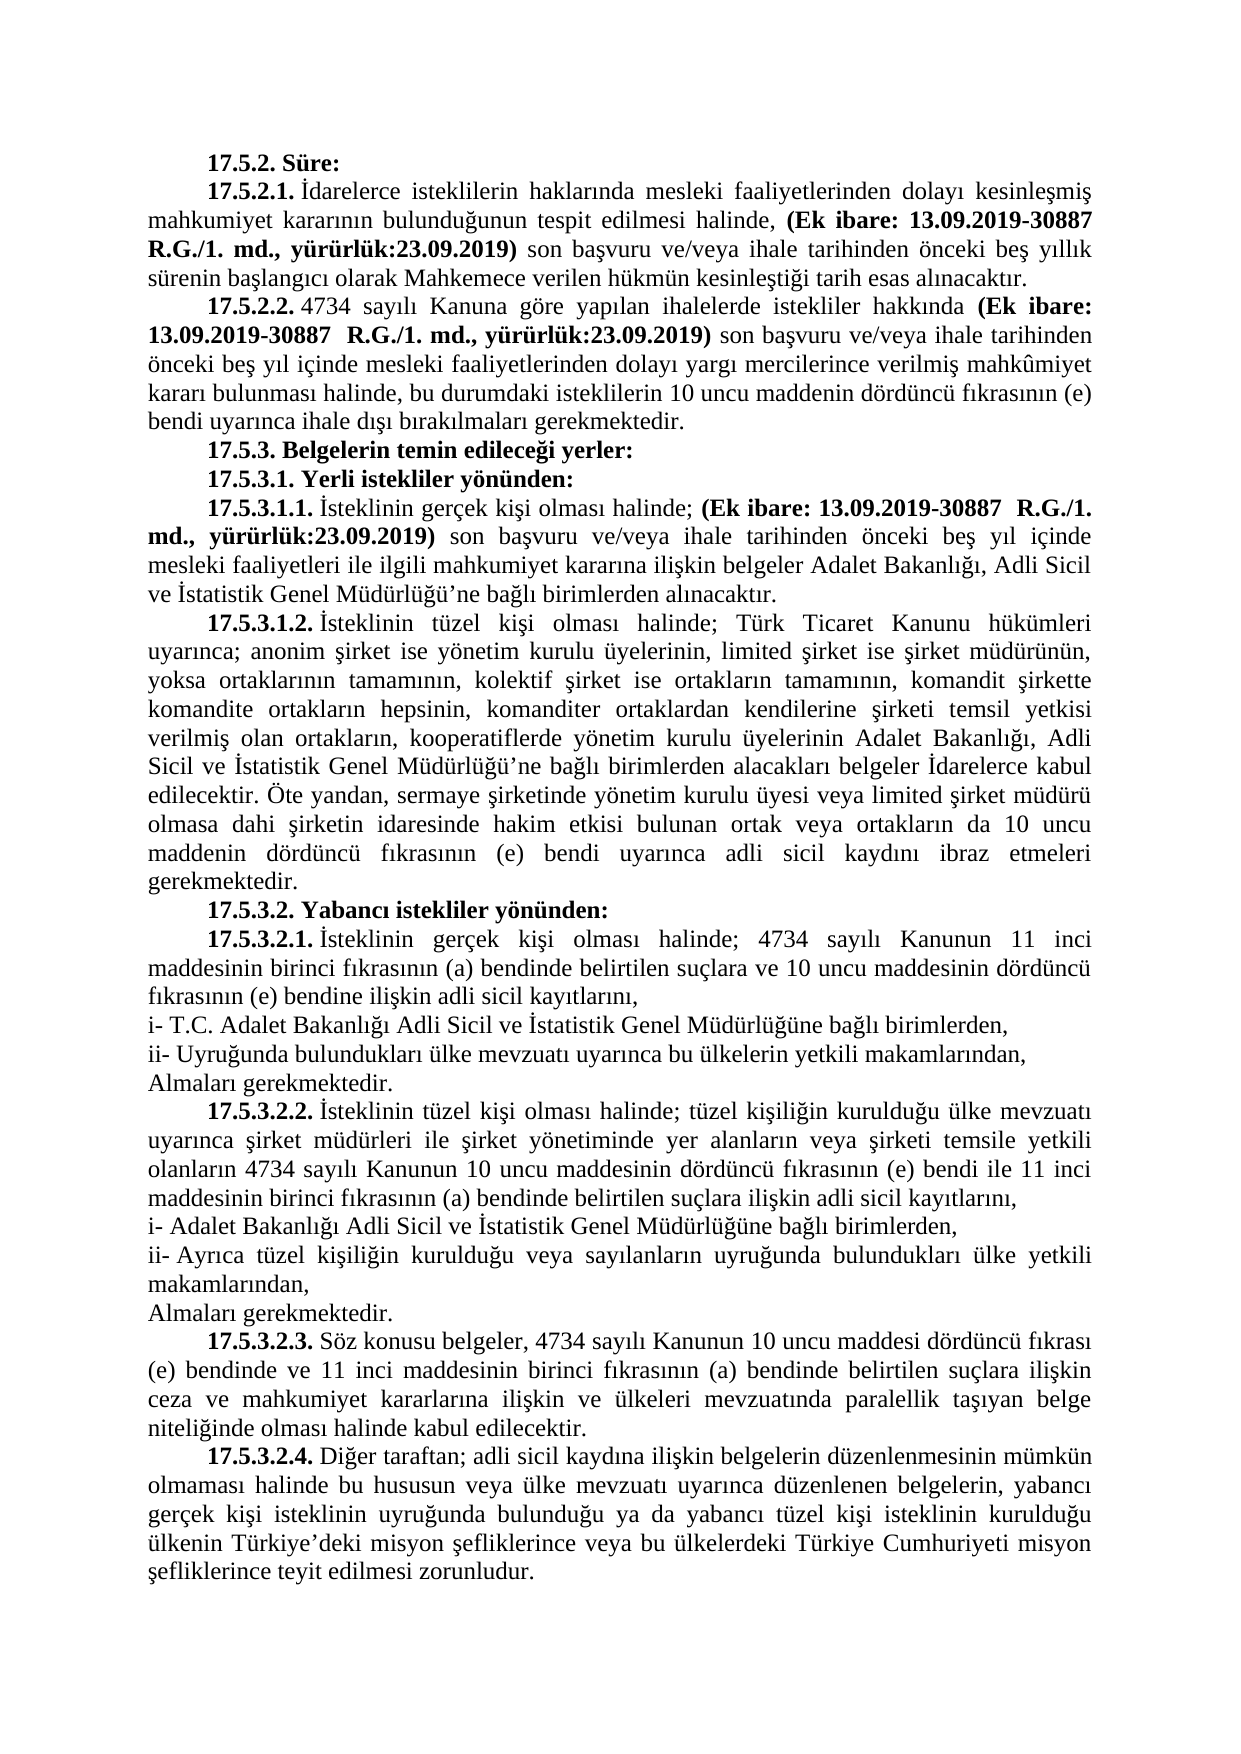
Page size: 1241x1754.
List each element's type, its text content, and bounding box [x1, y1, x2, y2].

text i- T.C. Adalet Bakanlığı Adli Sicil ve İstatistik Genel Müdürlüğüne bağlı birimlerden, [148, 1010, 1092, 1039]
text Almaları gerekmektedir. [148, 1298, 1092, 1326]
text 17.5.3.1.1. İsteklinin gerçek kişi olması halinde; (Ek ibare: 13.09.2019-30887 R.G./1. md., yürürlük:23.09.2019) son başvuru ve/veya ihale tarihinden önceki beş yıl içinde mesleki faaliyetleri ile ilgili mahkumiyet kararına ilişkin belgeler Adalet Bakanlığı, Adli Sicil ve İstatistik Genel Müdürlüğü’ne bağlı birimlerden alınacaktır. [148, 493, 1092, 608]
text ii- Uyruğunda bulundukları ülke mevzuatı uyarınca bu ülkelerin yetkili makamlarından, [148, 1039, 1092, 1068]
text i- Adalet Bakanlığı Adli Sicil ve İstatistik Genel Müdürlüğüne bağlı birimlerden, [148, 1211, 1092, 1240]
text 17.5.2.2. 4734 sayılı Kanuna göre yapılan ihalelerde istekliler hakkında (Ek ibare: 13.09.2019-30887 R.G./1. md., yürürlük:23.09.2019) son başvuru ve/veya ihale tarihinden önceki beş yıl içinde mesleki faaliyetlerinden dolayı yargı mercilerince verilmiş mahkûmiyet kararı bulunması halinde, bu durumdaki isteklilerin 10 uncu maddenin dördüncü fıkrasının (e) bendi uyarınca ihale dışı bırakılmaları gerekmektedir. [148, 291, 1092, 435]
text Almaları gerekmektedir. [148, 1068, 1092, 1096]
text 17.5.3.2. Yabancı istekliler yönünden: [148, 895, 1092, 924]
text 17.5.3.2.4. Diğer taraftan; adli sicil kaydına ilişkin belgelerin düzenlenmesinin mümkün olmaması halinde bu hususun veya ülke mevzuatı uyarınca düzenlenen belgelerin, yabancı gerçek kişi isteklinin uyruğunda bulunduğu ya da yabancı tüzel kişi isteklinin kurulduğu ülkenin Türkiye’deki misyon şefliklerince veya bu ülkelerdeki Türkiye Cumhuriyeti misyon şefliklerince teyit edilmesi zorunludur. [148, 1441, 1092, 1585]
text 17.5.3.1.2. İsteklinin tüzel kişi olması halinde; Türk Ticaret Kanunu hükümleri uyarınca; anonim şirket ise yönetim kurulu üyelerinin, limited şirket ise şirket müdürünün, yoksa ortaklarının tamamının, kolektif şirket ise ortakların tamamının, komandit şirkette komandite ortakların hepsinin, komanditer ortaklardan kendilerine şirketi temsil yetkisi verilmiş olan ortakların, kooperatiflerde yönetim kurulu üyelerinin Adalet Bakanlığı, Adli Sicil ve İstatistik Genel Müdürlüğü’ne bağlı birimlerden alacakları belgeler İdarelerce kabul edilecektir. Öte yandan, sermaye şirketinde yönetim kurulu üyesi veya limited şirket müdürü olmasa dahi şirketin idaresinde hakim etkisi bulunan ortak veya ortakların da 10 uncu maddenin dördüncü fıkrasının (e) bendi uyarınca adli sicil kaydını ibraz etmeleri gerekmektedir. [148, 608, 1092, 895]
text ii- Ayrıca tüzel kişiliğin kurulduğu veya sayılanların uyruğunda bulundukları ülke yetkili makamlarından, [148, 1240, 1092, 1298]
text 17.5.3.1. Yerli istekliler yönünden: [148, 464, 1092, 493]
text 17.5.3.2.2. İsteklinin tüzel kişi olması halinde; tüzel kişiliğin kurulduğu ülke mevzuatı uyarınca şirket müdürleri ile şirket yönetiminde yer alanların veya şirketi temsile yetkili olanların 4734 sayılı Kanunun 10 uncu maddesinin dördüncü fıkrasının (e) bendi ile 11 inci maddesinin birinci fıkrasının (a) bendinde belirtilen suçlara ilişkin adli sicil kayıtlarını, [148, 1096, 1092, 1211]
text 17.5.3. Belgelerin temin edileceği yerler: [148, 435, 1092, 464]
text 17.5.2.1. İdarelerce isteklilerin haklarında mesleki faaliyetlerinden dolayı kesinleşmiş mahkumiyet kararının bulunduğunun tespit edilmesi halinde, (Ek ibare: 13.09.2019-30887 R.G./1. md., yürürlük:23.09.2019) son başvuru ve/veya ihale tarihinden önceki beş yıllık sürenin başlangıcı olarak Mahkemece verilen hükmün kesinleştiği tarih esas alınacaktır. [148, 176, 1092, 291]
text 17.5.3.2.1. İsteklinin gerçek kişi olması halinde; 4734 sayılı Kanunun 11 inci maddesinin birinci fıkrasının (a) bendinde belirtilen suçlara ve 10 uncu maddesinin dördüncü fıkrasının (e) bendine ilişkin adli sicil kayıtlarını, [148, 924, 1092, 1010]
text 17.5.3.2.3. Söz konusu belgeler, 4734 sayılı Kanunun 10 uncu maddesi dördüncü fıkrası (e) bendinde ve 11 inci maddesinin birinci fıkrasının (a) bendinde belirtilen suçlara ilişkin ceza ve mahkumiyet kararlarına ilişkin ve ülkeleri mevzuatında paralellik taşıyan belge niteliğinde olması halinde kabul edilecektir. [148, 1326, 1092, 1441]
text 17.5.2. Süre: [148, 148, 1092, 176]
